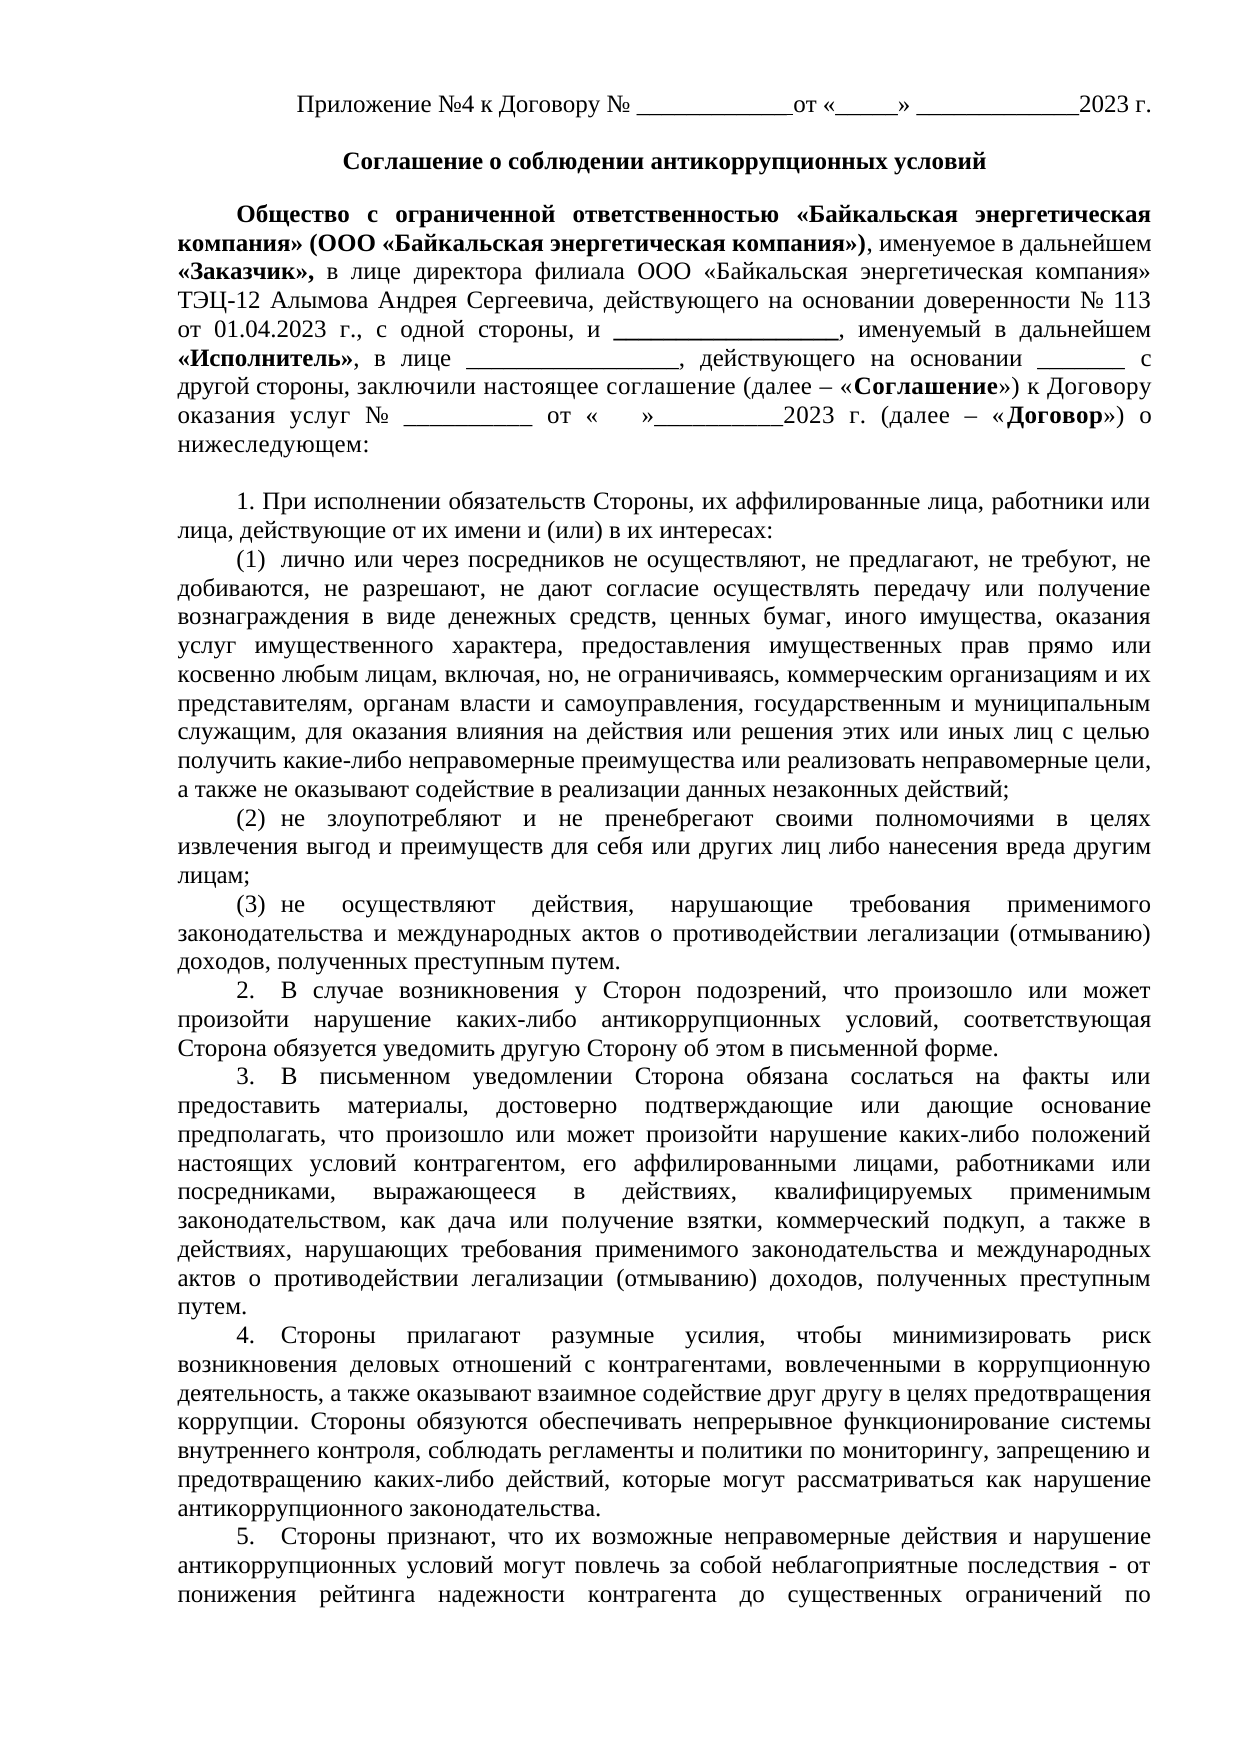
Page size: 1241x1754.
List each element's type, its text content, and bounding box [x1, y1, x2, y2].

text (1) лично или через посредников не осуществляют, не предлагают, не требуют, не добиваются, не разрешают, не дают согласие осуществлять передачу или получение вознаграждения в виде денежных средств, ценных бумаг, иного имущества, оказания услуг имущественного характера, предоставления имущественных прав прямо или косвенно любым лицам, включая, но, не ограничиваясь, коммерческим организациям и их представителям, органам власти и самоуправления, государственным и муниципальным служащим, для оказания влияния на действия или решения этих или иных лиц с целью получить какие-либо неправомерные преимущества или реализовать неправомерные цели, а также не оказывают содействие в реализации данных незаконных действий; [177, 544, 1152, 803]
text 4. Стороны прилагают разумные усилия, чтобы минимизировать риск возникновения деловых отношений с контрагентами, вовлеченными в коррупционную деятельность, а также оказывают взаимное содействие друг другу в целях предотвращения коррупции. Стороны обязуются обеспечивать непрерывное функционирование системы внутреннего контроля, соблюдать регламенты и политики по мониторингу, запрещению и предотвращению каких-либо действий, которые могут рассматриваться как нарушение антикоррупционного законодательства. [177, 1320, 1152, 1521]
text 2. В случае возникновения у Сторон подозрений, что произошло или может произойти нарушение каких-либо антикоррупционных условий, соответствующая Сторона обязуется уведомить другую Сторону об этом в письменной форме. [177, 975, 1152, 1061]
text Соглашение о соблюдении антикоррупционных условий [177, 146, 1152, 175]
text Общество с ограниченной ответственностью «Байкальская энергетическая компания» (ООО «Байкальская энергетическая компания»), именуемое в дальнейшем «Заказчик», в лице директора филиала ООО «Байкальская энергетическая компания» ТЭЦ-12 Алымова Андрея Сергеевича, действующего на основании доверенности № 113 от 01.04.2023 г., с одной стороны, и __________________, именуемый в дальнейшем «Исполнитель», в лице _________________, действующего на основании _______ с другой стороны, заключили настоящее соглашение (далее – «Соглашение») к Договору оказания услуг № __________ от « »__________2023 г. (далее – «Договор») о нижеследующем: [177, 199, 1152, 458]
text 3. В письменном уведомлении Сторона обязана сослаться на факты или предоставить материалы, достоверно подтверждающие или дающие основание предполагать, что произошло или может произойти нарушение каких-либо положений настоящих условий контрагентом, его аффилированными лицами, работниками или посредниками, выражающееся в действиях, квалифицируемых применимым законодательством, как дача или получение взятки, коммерческий подкуп, а также в действиях, нарушающих требования применимого законодательства и международных актов о противодействии легализации (отмыванию) доходов, полученных преступным путем. [177, 1061, 1152, 1320]
text Приложение №4 к Договору № ____________ от «_____» _____________2023 г. [177, 89, 1152, 117]
text 1. При исполнении обязательств Стороны, их аффилированные лица, работники или лица, действующие от их имени и (или) в их интересах: [177, 486, 1152, 544]
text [177, 1521, 1152, 1608]
text (2) не злоупотребляют и не пренебрегают своими полномочиями в целях извлечения выгод и преимуществ для себя или других лиц либо нанесения вреда другим лицам; [177, 803, 1152, 889]
text (3) не осуществляют действия, нарушающие требования применимого законодательства и международных актов о противодействии легализации (отмыванию) доходов, полученных преступным путем. [177, 889, 1152, 975]
